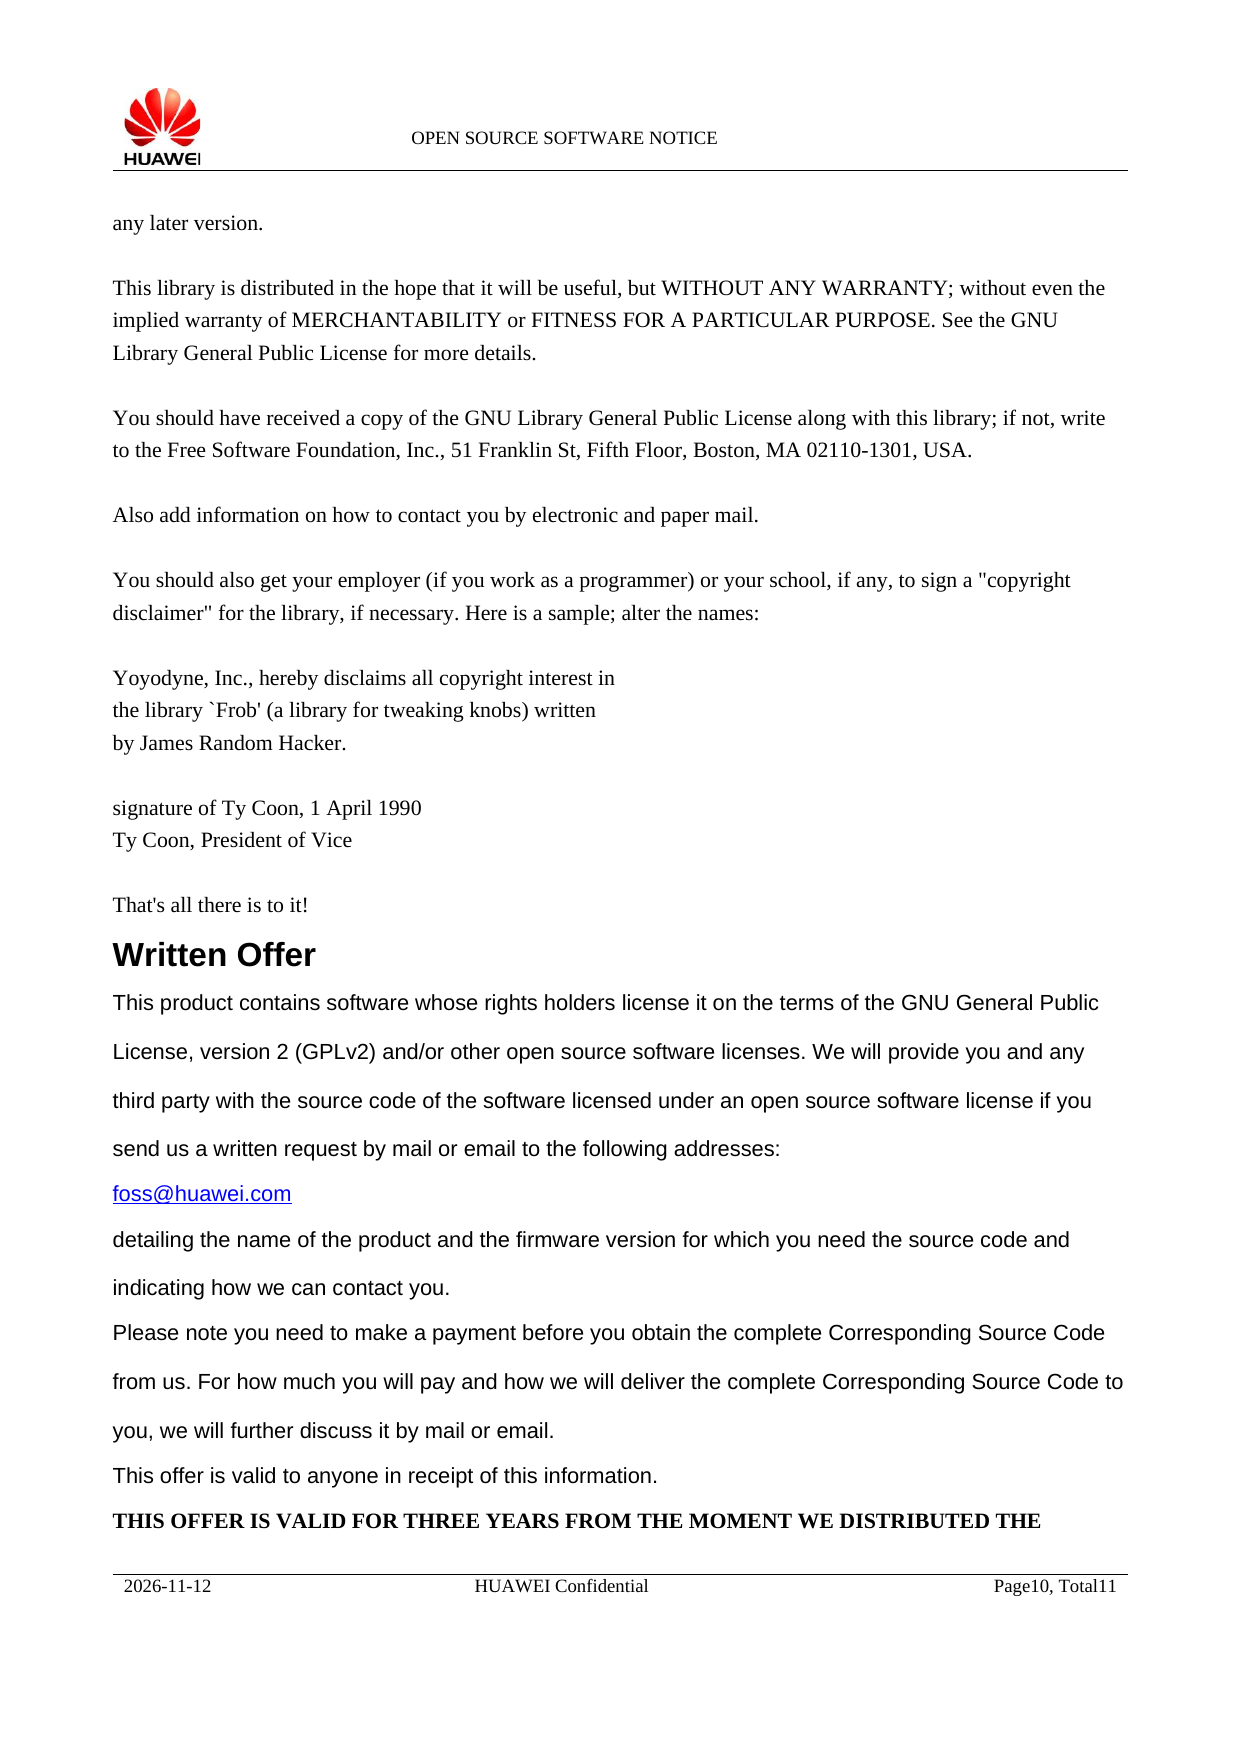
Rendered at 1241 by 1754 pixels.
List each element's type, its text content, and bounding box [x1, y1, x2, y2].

text Written Offer [112, 921, 1128, 986]
picture [124, 88, 201, 165]
text This offer is valid for three years from the moment we distributed the product or firmware . [112, 1504, 1128, 1537]
text This product contains software whose rights holders license it on the terms of the GNU General Public License, version 2 (GPLv2) and/or other open source software licenses. We will provide you and any third party with the source code of the software licensed under an open source software license if you send us a written request by mail or email to the following addresses: [112, 986, 1128, 1165]
text This offer is valid to anyone in receipt of this information. [112, 1459, 1128, 1492]
text foss@huawei.com [112, 1178, 1128, 1210]
text Please note you need to make a payment before you obtain the complete Corresponding Source Code from us. For how much you will pay and how we will deliver the complete Corresponding Source Code to you, we will further discuss it by mail or email. [112, 1317, 1128, 1447]
text detailing the name of the product and the firmware version for which you need the source code and indicating how we can contact you. [112, 1223, 1128, 1304]
